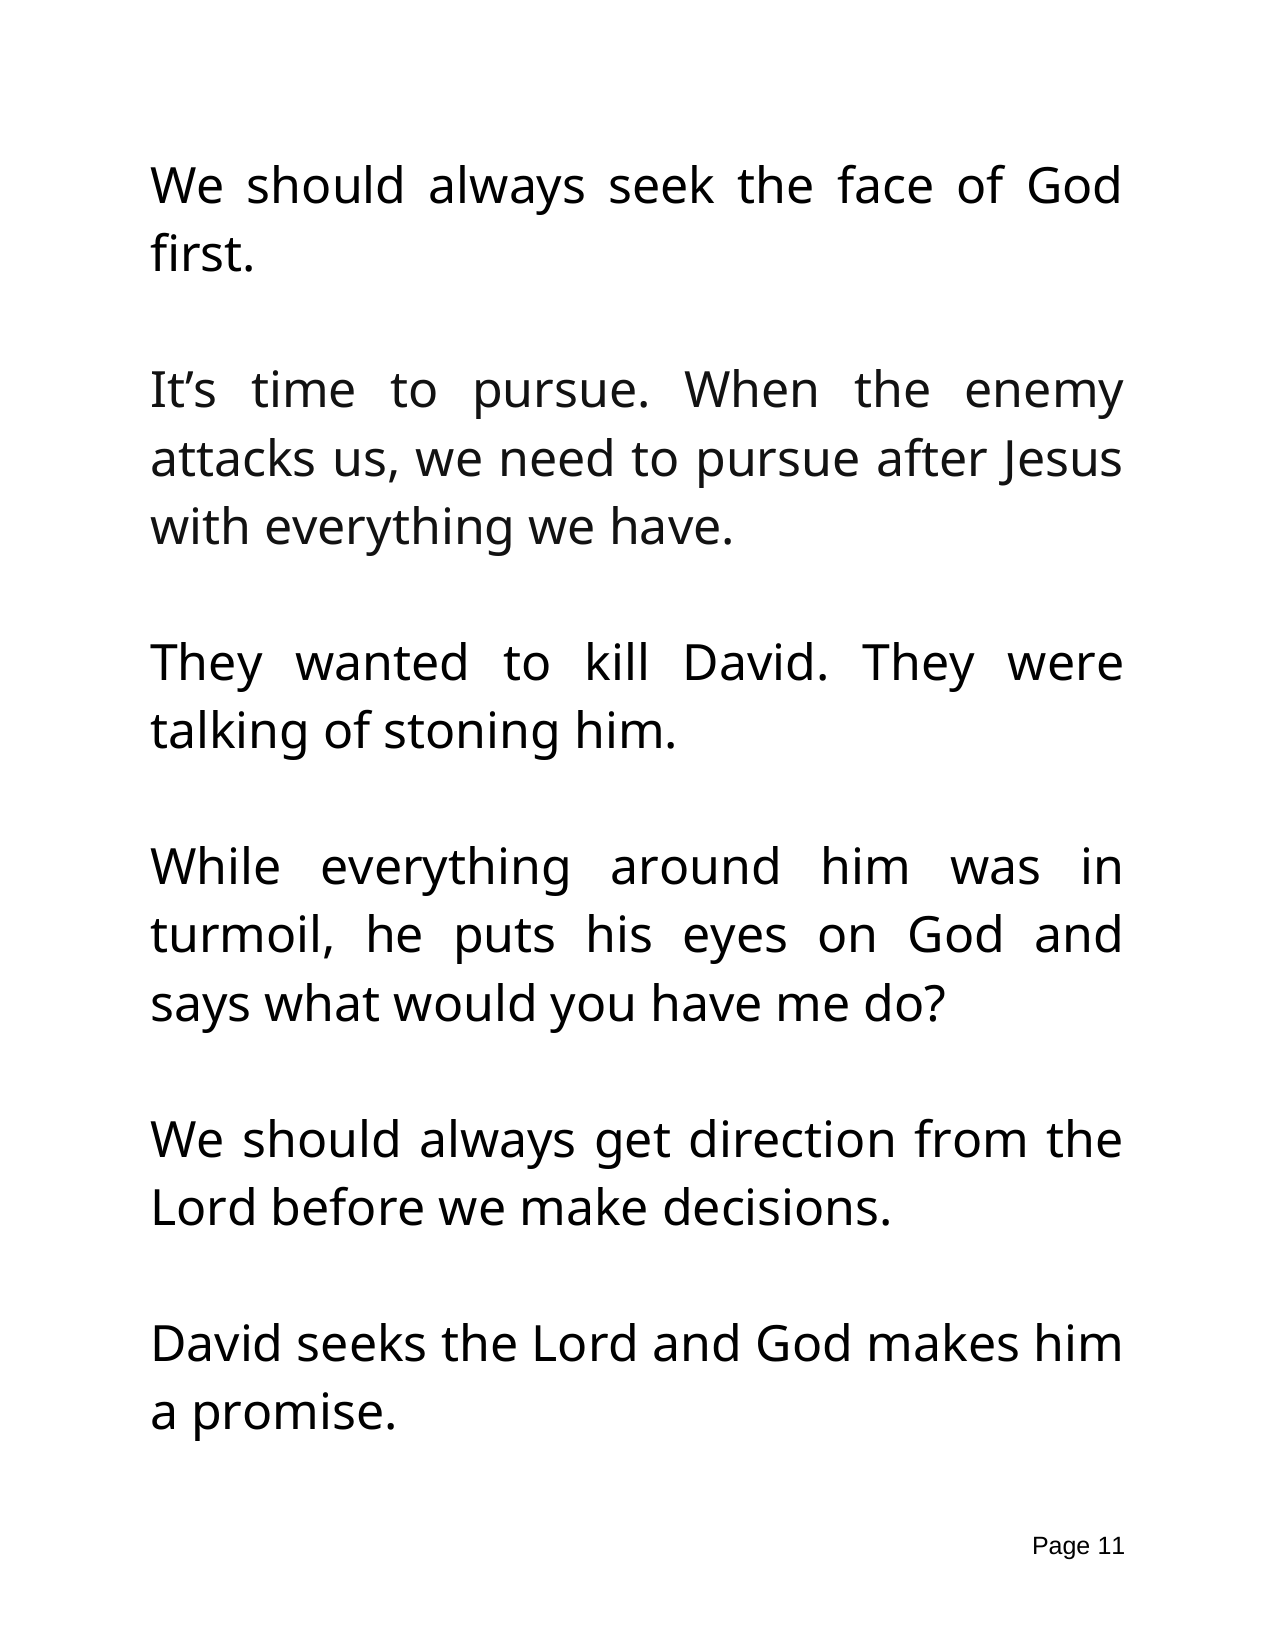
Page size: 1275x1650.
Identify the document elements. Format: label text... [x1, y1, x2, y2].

text We should always seek the face of God first. [150, 150, 1125, 286]
text It’s time to pursue. When the enemy attacks us, we need to pursue after Jesus with everything we have. [150, 354, 1125, 559]
text We should always get direction from the Lord before we make decisions. [150, 1104, 1125, 1240]
text David seeks the Lord and God makes him a promise. [150, 1308, 1125, 1444]
text While everything around him was in turmoil, he puts his eyes on God and says what would you have me do? [150, 831, 1125, 1036]
text They wanted to kill David. They were talking of stoning him. [150, 627, 1125, 763]
